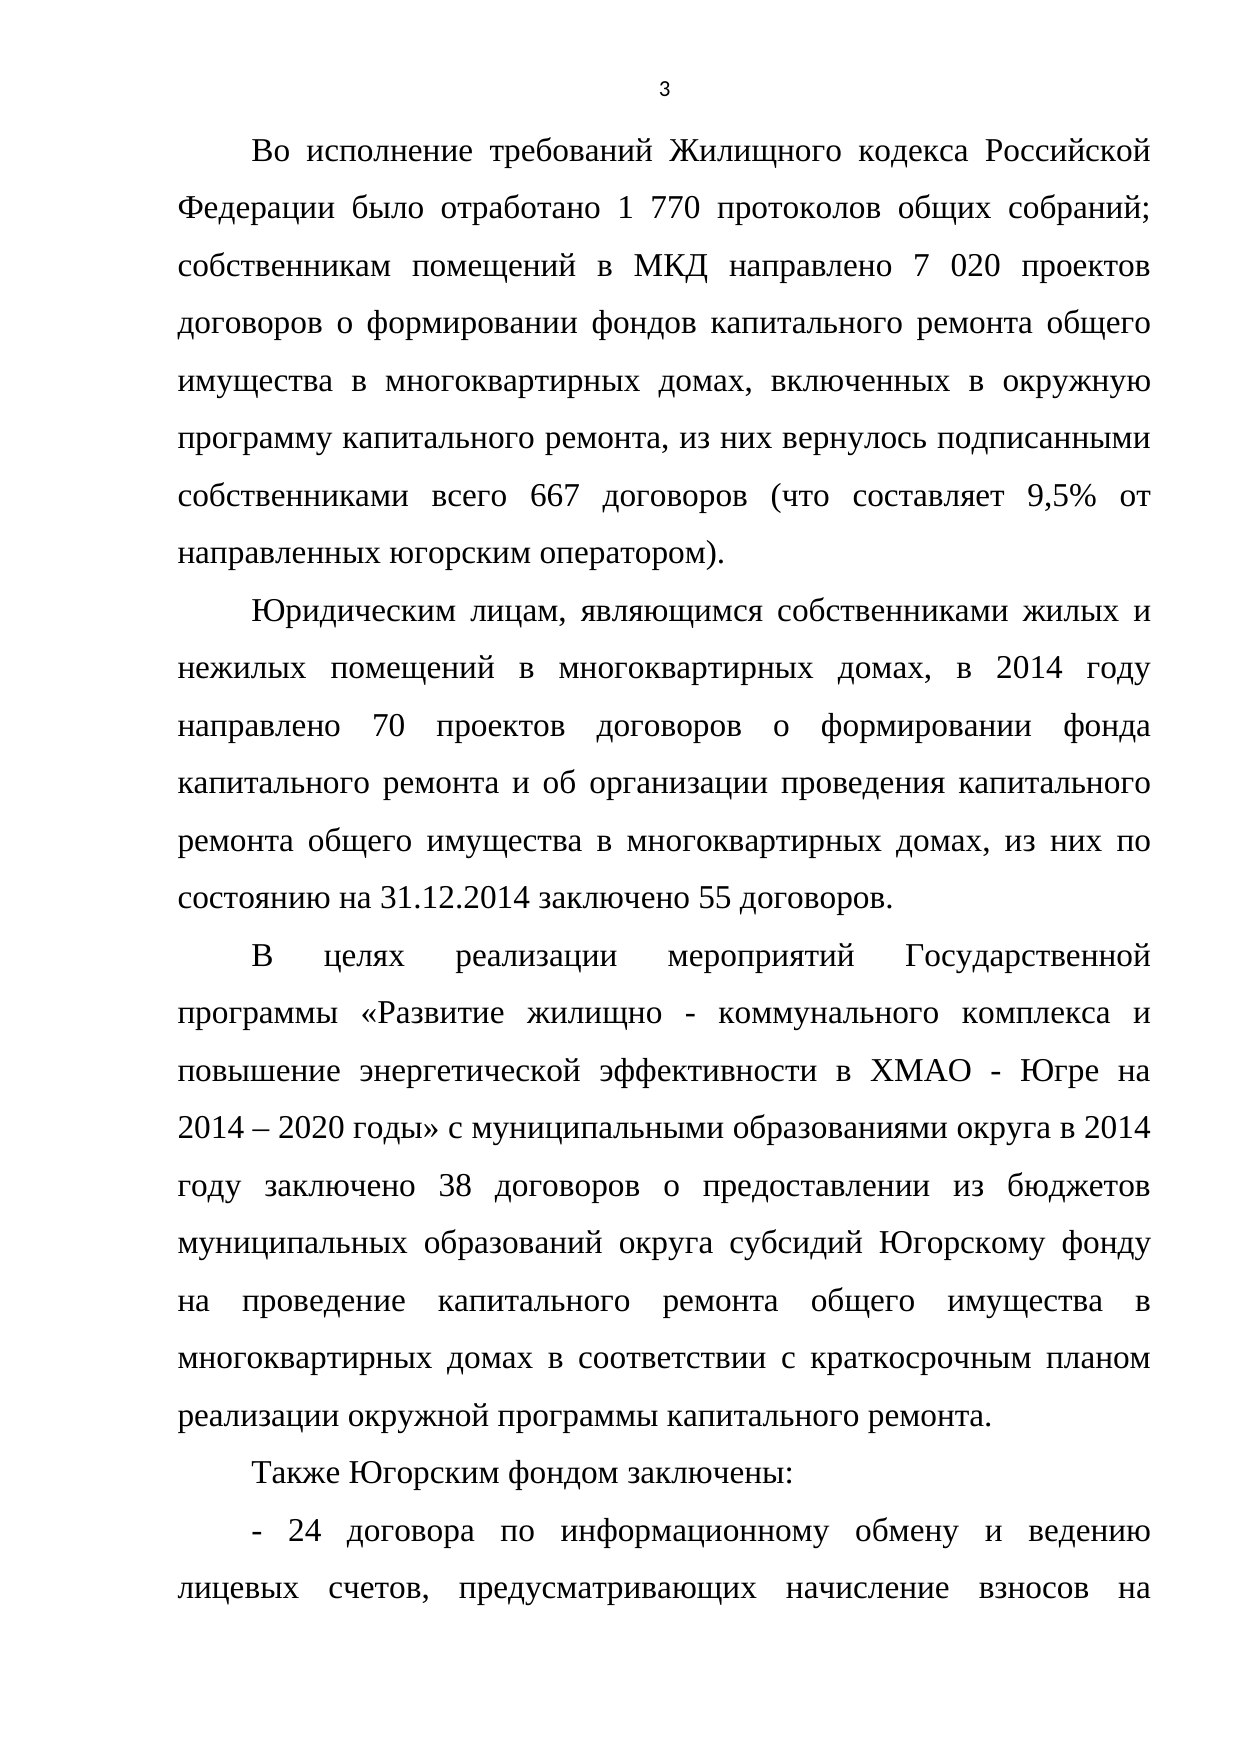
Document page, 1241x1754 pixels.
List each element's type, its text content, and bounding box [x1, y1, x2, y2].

text В целях реализации мероприятий Государственной программы «Развитие жилищно - коммунального комплекса и повышение энергетической эффективности в ХМАО - Югре на 2014 – 2020 годы» с муниципальными образованиями округа в 2014 году заключено 38 договоров о предоставлении из бюджетов муниципальных образований округа субсидий Югорскому фонду на проведение капитального ремонта общего имущества в многоквартирных домах в соответствии с краткосрочным планом реализации окружной программы капитального ремонта. [177, 935, 1152, 1433]
text Во исполнение требований Жилищного кодекса Российской Федерации было отработано 1 770 протоколов общих собраний; собственникам помещений в МКД направлено 7 020 проектов договоров о формировании фондов капитального ремонта общего имущества в многоквартирных домах, включенных в окружную программу капитального ремонта, из них вернулось подписанными собственниками всего 667 договоров (что составляет 9,5% от направленных югорским оператором). [177, 130, 1152, 571]
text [177, 1510, 1152, 1606]
text Также Югорским фондом заключены: [177, 1452, 1152, 1491]
text Юридическим лицам, являющимся собственниками жилых и нежилых помещений в многоквартирных домах, в 2014 году направлено 70 проектов договоров о формировании фонда капитального ремонта и об организации проведения капитального ремонта общего имущества в многоквартирных домах, из них по состоянию на 31.12.2014 заключено 55 договоров. [177, 590, 1152, 916]
